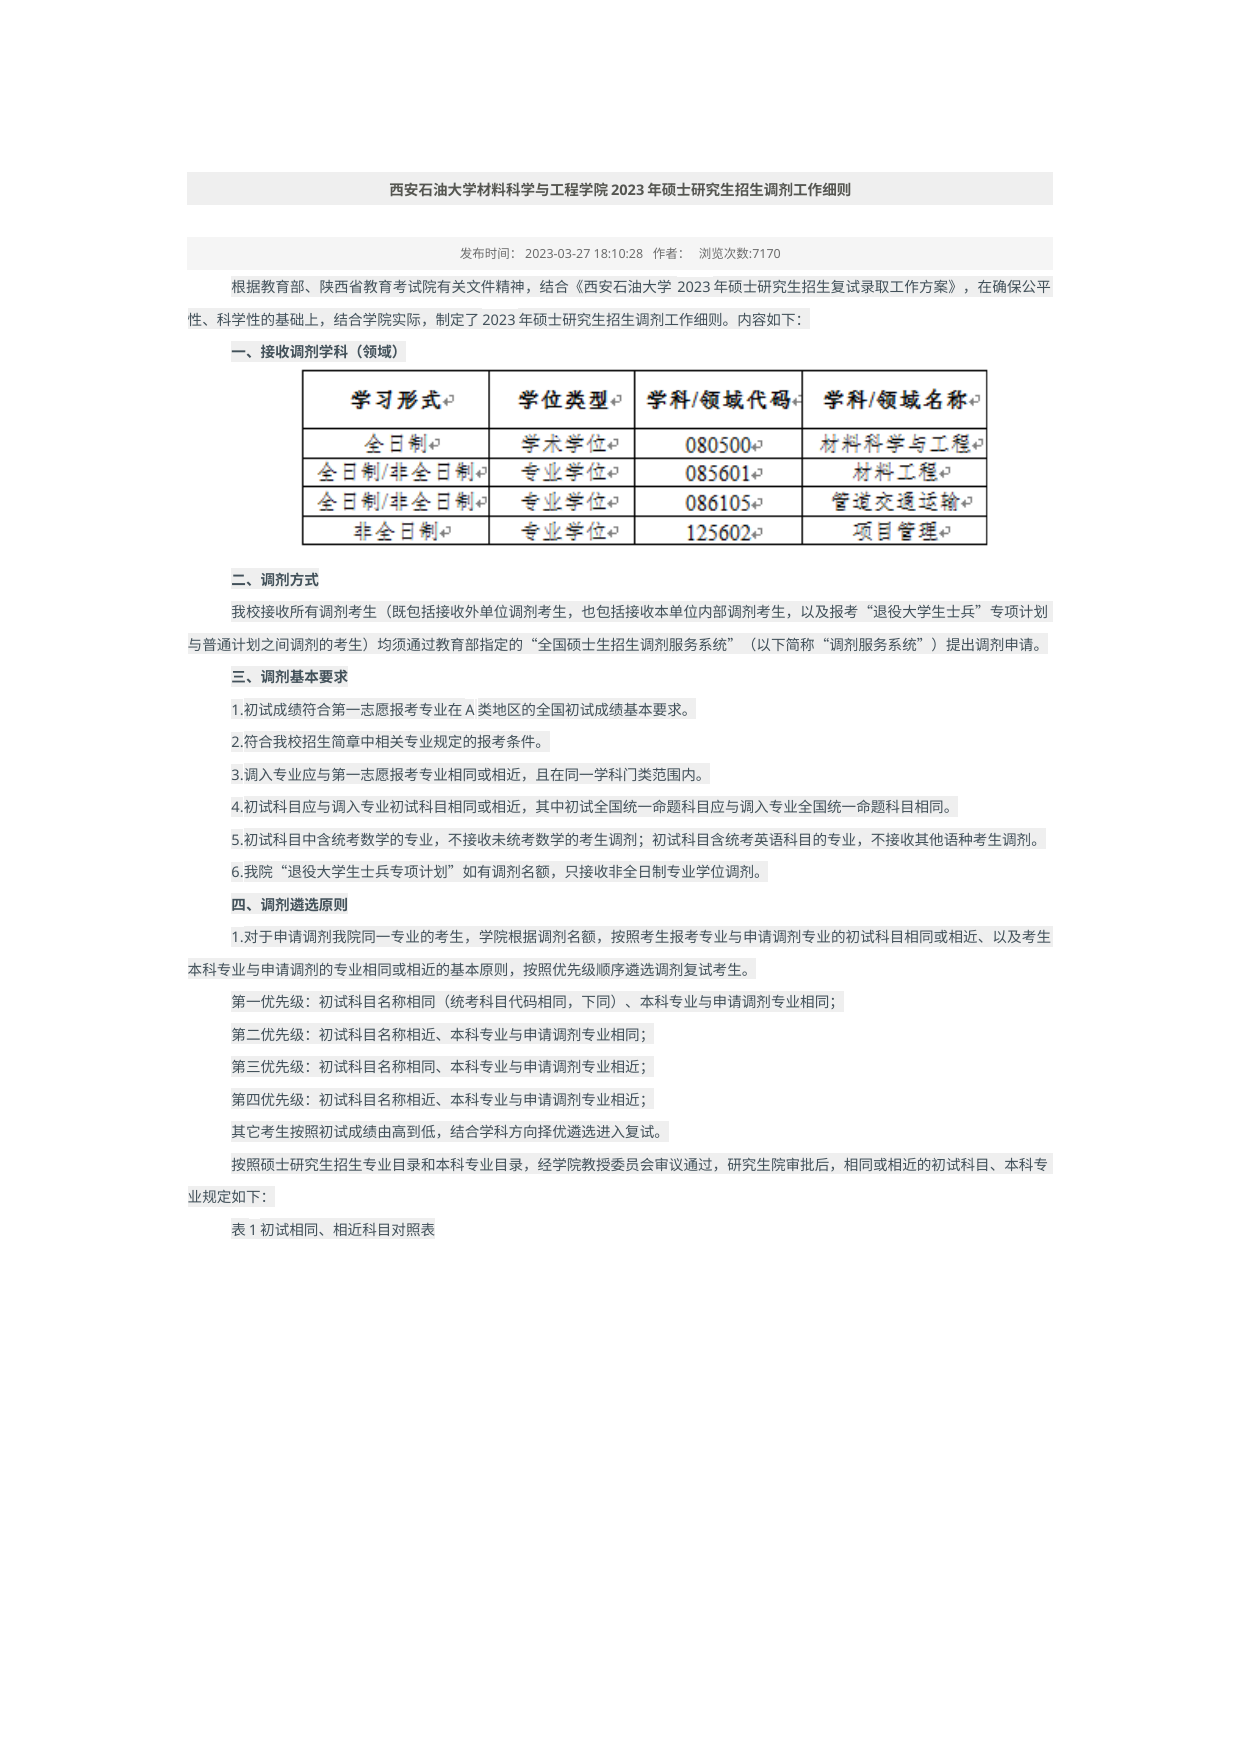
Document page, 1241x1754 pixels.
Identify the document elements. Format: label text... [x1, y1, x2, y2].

picture [296, 367, 988, 547]
text 发布时间： 2023-03-27 18:10:28 作者： 浏览次数:7170 [187, 237, 1053, 270]
text 三、调剂基本要求 [187, 660, 1053, 692]
text 1.初试成绩符合第一志愿报考专业在A类地区的全国初试成绩基本要求。 [187, 692, 1053, 725]
text 第二优先级：初试科目名称相近、本科专业与申请调剂专业相同； [187, 1017, 1053, 1050]
text 二、调剂方式 [187, 562, 1053, 595]
text 按照硕士研究生招生专业目录和本科专业目录，经学院教授委员会审议通过，研究生院审批后，相同或相近的初试科目、本科专业规定如下： [187, 1147, 1053, 1212]
text 其它考生按照初试成绩由高到低，结合学科方向择优遴选进入复试。 [187, 1115, 1053, 1147]
text 第四优先级：初试科目名称相近、本科专业与申请调剂专业相近； [187, 1082, 1053, 1115]
text 根据教育部、陕西省教育考试院有关文件精神，结合《西安石油大学2023年硕士研究生招生复试录取工作方案》，在确保公平性、科学性的基础上，结合学院实际，制定了2023年硕士研究生招生调剂工作细则。内容如下： [187, 270, 1053, 335]
text 第三优先级：初试科目名称相同、本科专业与申请调剂专业相近； [187, 1050, 1053, 1082]
text 四、调剂遴选原则 [187, 887, 1053, 920]
text 表1初试相同、相近科目对照表 [187, 1212, 1053, 1245]
text 一、接收调剂学科（领域） [187, 335, 1053, 367]
text 3.调入专业应与第一志愿报考专业相同或相近，且在同一学科门类范围内。 [187, 757, 1053, 790]
text 我校接收所有调剂考生（既包括接收外单位调剂考生，也包括接收本单位内部调剂考生，以及报考“退役大学生士兵”专项计划与普通计划之间调剂的考生）均须通过教育部指定的“全国硕士生招生调剂服务系统”（以下简称“调剂服务系统”）提出调剂申请。 [187, 595, 1053, 660]
text 西安石油大学材料科学与工程学院2023年硕士研究生招生调剂工作细则 [187, 172, 1053, 205]
text 2.符合我校招生简章中相关专业规定的报考条件。 [187, 725, 1053, 757]
text 4.初试科目应与调入专业初试科目相同或相近，其中初试全国统一命题科目应与调入专业全国统一命题科目相同。 [187, 790, 1053, 822]
text 6.我院“退役大学生士兵专项计划”如有调剂名额，只接收非全日制专业学位调剂。 [187, 855, 1053, 887]
text 第一优先级：初试科目名称相同（统考科目代码相同，下同）、本科专业与申请调剂专业相同； [187, 985, 1053, 1017]
text 5.初试科目中含统考数学的专业，不接收未统考数学的考生调剂；初试科目含统考英语科目的专业，不接收其他语种考生调剂。 [187, 822, 1053, 855]
text 1.对于申请调剂我院同一专业的考生，学院根据调剂名额，按照考生报考专业与申请调剂专业的初试科目相同或相近、以及考生本科专业与申请调剂的专业相同或相近的基本原则，按照优先级顺序遴选调剂复试考生。 [187, 920, 1053, 985]
